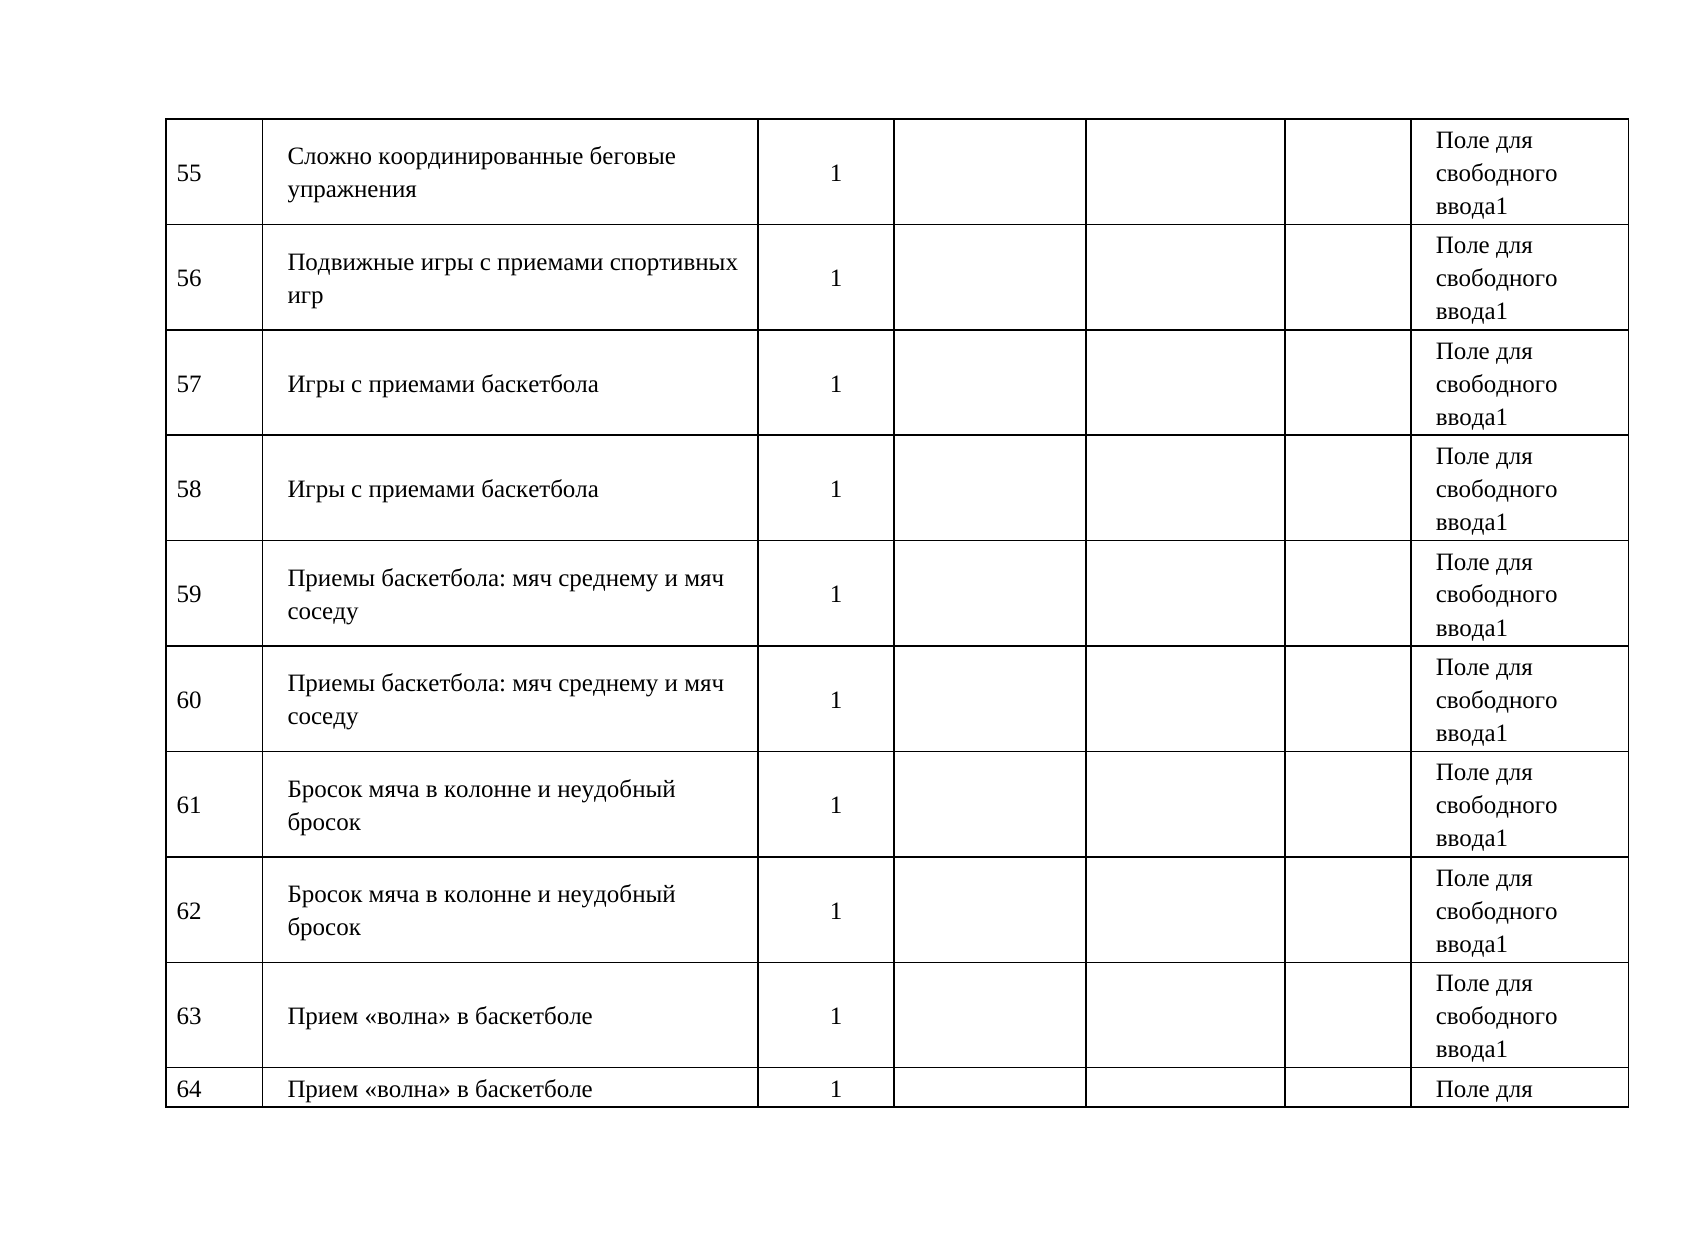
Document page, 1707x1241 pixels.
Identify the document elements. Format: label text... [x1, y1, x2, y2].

table_cell [895, 225, 1085, 329]
table_cell [895, 963, 1085, 1067]
table_cell Поле для свободного ввода1 [1412, 647, 1628, 751]
table_cell [1087, 225, 1284, 329]
table_cell Поле для свободного ввода1 [1412, 752, 1628, 856]
table_cell [1087, 647, 1284, 751]
table_cell [1087, 752, 1284, 856]
table_cell 1 [759, 963, 893, 1067]
table_cell Бросок мяча в колонне и неудобный бросок [263, 858, 757, 961]
table_cell 1 [759, 858, 893, 961]
table_cell Поле для свободного ввода1 [1412, 225, 1628, 329]
table_cell Игры с приемами баскетбола [263, 436, 757, 540]
table_cell Прием «волна» в баскетболе [263, 963, 757, 1067]
table_cell 60 [167, 647, 262, 751]
table_cell [1286, 225, 1410, 329]
table_cell [1087, 963, 1284, 1067]
table_cell 1 [759, 225, 893, 329]
table_cell 1 [759, 541, 893, 645]
table_cell 1 [759, 647, 893, 751]
table_cell [1286, 647, 1410, 751]
table_cell Подвижные игры с приемами спортивных игр [263, 225, 757, 329]
table_cell 63 [167, 963, 262, 1067]
table_cell 1 [759, 1068, 893, 1106]
table_cell [1087, 331, 1284, 434]
table_cell Игры с приемами баскетбола [263, 331, 757, 434]
table_cell 1 [759, 436, 893, 540]
table_cell [895, 1068, 1085, 1106]
table_cell [895, 436, 1085, 540]
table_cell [1412, 120, 1628, 223]
table_cell 1 [759, 331, 893, 434]
table_cell Бросок мяча в колонне и неудобный бросок [263, 752, 757, 856]
table_cell [1087, 858, 1284, 961]
table_cell Поле для свободного ввода1 [1412, 858, 1628, 961]
table_cell 56 [167, 225, 262, 329]
table_cell [1286, 963, 1410, 1067]
table_cell [1286, 858, 1410, 961]
table_cell [895, 331, 1085, 434]
table_cell [895, 120, 1085, 223]
table_cell [1286, 120, 1410, 223]
table_cell 57 [167, 331, 262, 434]
table_cell [1286, 752, 1410, 856]
table_cell Приемы баскетбола: мяч среднему и мяч соседу [263, 541, 757, 645]
table_cell Приемы баскетбола: мяч среднему и мяч соседу [263, 647, 757, 751]
table_cell 58 [167, 436, 262, 540]
table_cell [1286, 1068, 1410, 1106]
table_cell Поле для свободного ввода1 [1412, 963, 1628, 1067]
table_cell [1286, 331, 1410, 434]
table_cell [895, 647, 1085, 751]
table_cell 55 [167, 120, 262, 223]
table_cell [263, 1068, 757, 1106]
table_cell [263, 120, 757, 223]
table_cell 59 [167, 541, 262, 645]
table_cell 62 [167, 858, 262, 961]
table_cell 1 [759, 752, 893, 856]
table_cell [1412, 1068, 1628, 1106]
table_cell [1087, 120, 1284, 223]
table_cell [1087, 436, 1284, 540]
table_cell [1087, 1068, 1284, 1106]
table_cell 1 [759, 120, 893, 223]
table_cell Поле для свободного ввода1 [1412, 331, 1628, 434]
table_cell [1286, 436, 1410, 540]
table_cell 61 [167, 752, 262, 856]
table_cell Поле для свободного ввода1 [1412, 541, 1628, 645]
table_cell [1087, 541, 1284, 645]
table_cell Поле для свободного ввода1 [1412, 436, 1628, 540]
table_cell [1286, 541, 1410, 645]
table_cell [895, 858, 1085, 961]
table_cell [895, 752, 1085, 856]
table_cell [895, 541, 1085, 645]
table_cell 64 [167, 1068, 262, 1106]
